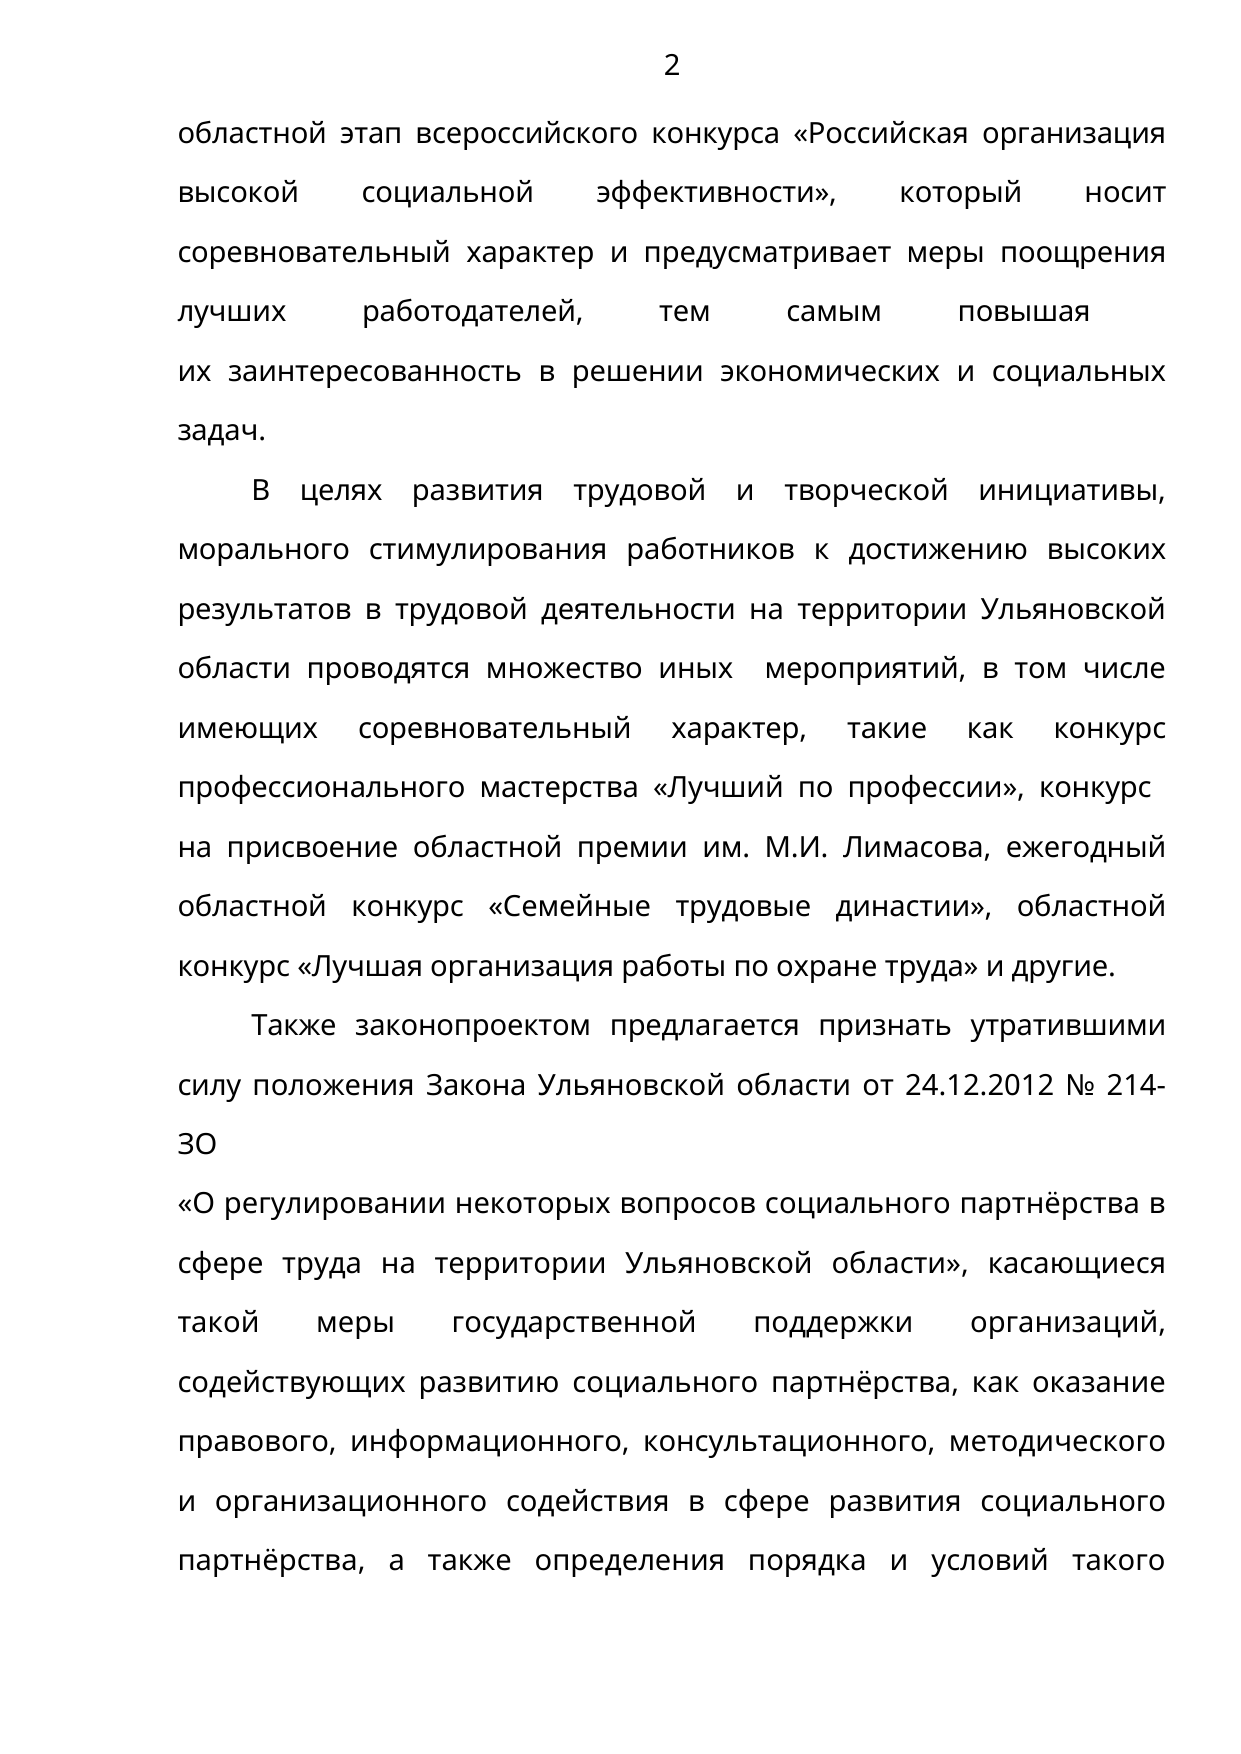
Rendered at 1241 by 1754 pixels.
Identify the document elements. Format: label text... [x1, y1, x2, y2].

text В целях развития трудовой и творческой инициативы, морального стимулирования работников к достижению высоких результатов в трудовой деятельности на территории Ульяновской области проводятся множество иных мероприятий, в том числе имеющих соревновательный характер, такие как конкурс профессионального мастерства «Лучший по профессии», конкурс на присвоение областной премии им. М.И. Лимасова, ежегодный областной конкурс «Семейные трудовые династии», областной конкурс «Лучшая организация работы по охране труда» и другие. [177, 469, 1167, 984]
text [177, 1004, 1167, 1579]
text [177, 112, 1167, 449]
